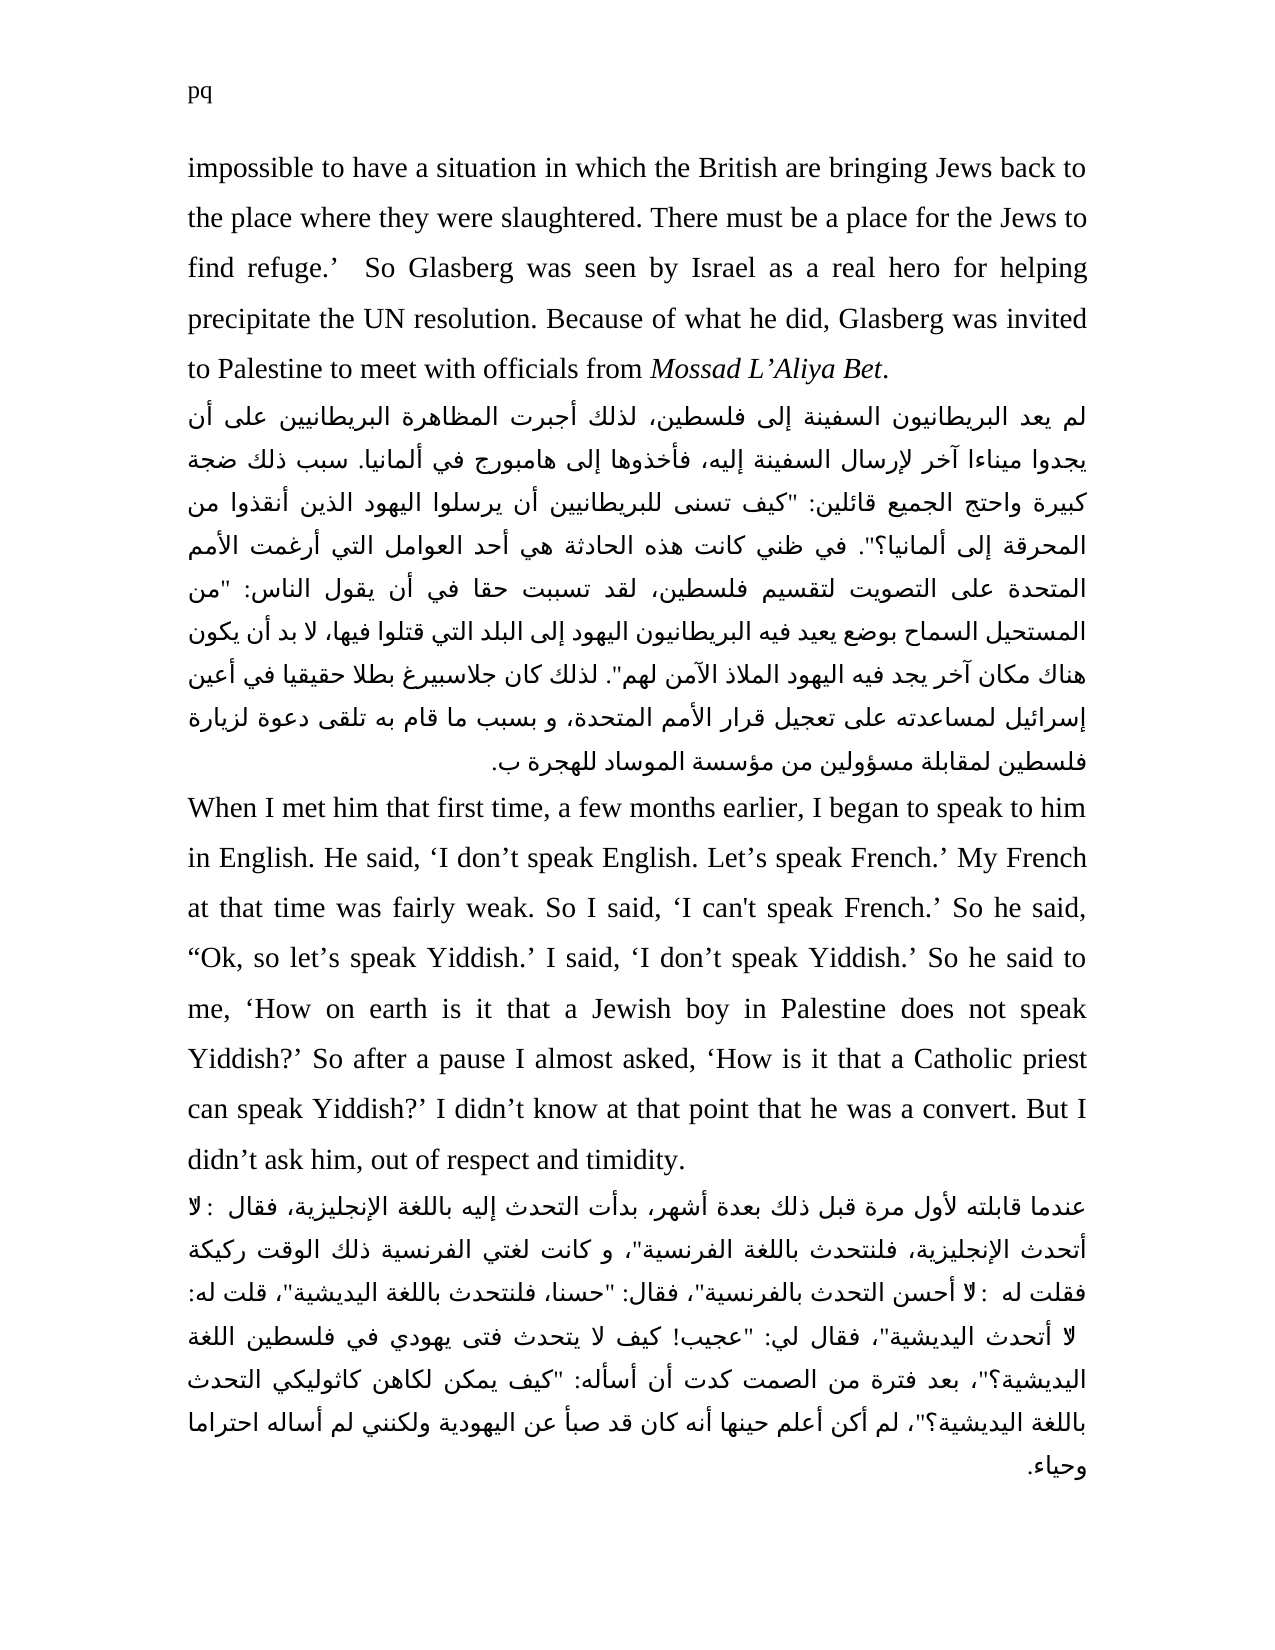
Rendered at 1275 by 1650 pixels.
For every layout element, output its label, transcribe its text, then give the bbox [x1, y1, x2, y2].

text لم يعد البريطانيون السفينة إلى فلسطين، لذلك أجبرت المظاهرة البريطانيين على أن يجدوا ميناءا آخر لإرسال السفينة إليه، فأخذوها إلى هامبورج في ألمانيا. سبب ذلك ضجة كبيرة واحتج الجميع قائلين: "كيف تسنى للبريطانيين أن يرسلوا اليهود الذين أنقذوا من المحرقة إلى ألمانيا؟". في ظني كانت هذه الحادثة هي أحد العوامل التي أرغمت الأمم المتحدة على التصويت لتقسيم فلسطين، لقد تسببت حقا في أن يقول الناس: "من المستحيل السماح بوضع يعيد فيه البريطانيون اليهود إلى البلد التي قتلوا فيها، لا بد أن يكون هناك مكان آخر يجد فيه اليهود الملاذ الآمن لهم". لذلك كان جلاسبيرغ بطلا حقيقيا في أعين إسرائيل لمساعدته على تعجيل قرار الأمم المتحدة، و بسبب ما قام به تلقى دعوة لزيارة فلسطين لمقابلة مسؤولين من مؤسسة الموساد للهجرة ب. [187, 402, 1087, 775]
text When I met him that first time, a few months earlier, I began to speak to him in English. He said, ‘I don’t speak English. Let’s speak French.’ My French at that time was fairly weak. So I said, ‘I can't speak French.’ So he said, “Ok, so let’s speak Yiddish.’ I said, ‘I don’t speak Yiddish.’ So he said to me, ‘How on earth is it that a Jewish boy in Palestine does not speak Yiddish?’ So after a pause I almost asked, ‘How is it that a Catholic priest can speak Yiddish?’ I didn’t know at that point that he was a convert. But I didn’t ask him, out of respect and timidity. [187, 790, 1088, 1175]
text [187, 150, 1088, 385]
text عندما قابلته لأول مرة قبل ذلك بعدة أشهر، بدأت التحدث إليه باللغة الإنجليزية، فقال: "لا أتحدث الإنجليزية، فلنتحدث باللغة الفرنسية"، و كانت لغتي الفرنسية ذلك الوقت ركيكة فقلت له: "لا أحسن التحدث بالفرنسية"، فقال: "حسنا، فلنتحدث باللغة اليديشية"، قلت له: "لا أتحدث اليديشية"، فقال لي: "عجيب! كيف لا يتحدث فتى يهودي في فلسطين اللغة اليديشية؟"، بعد فترة من الصمت كدت أن أسأله: "كيف يمكن لكاهن كاثوليكي التحدث باللغة اليديشية؟"، لم أكن أعلم حينها أنه كان قد صبأ عن اليهودية ولكنني لم أساله احتراما وحياء. [187, 1192, 1087, 1480]
